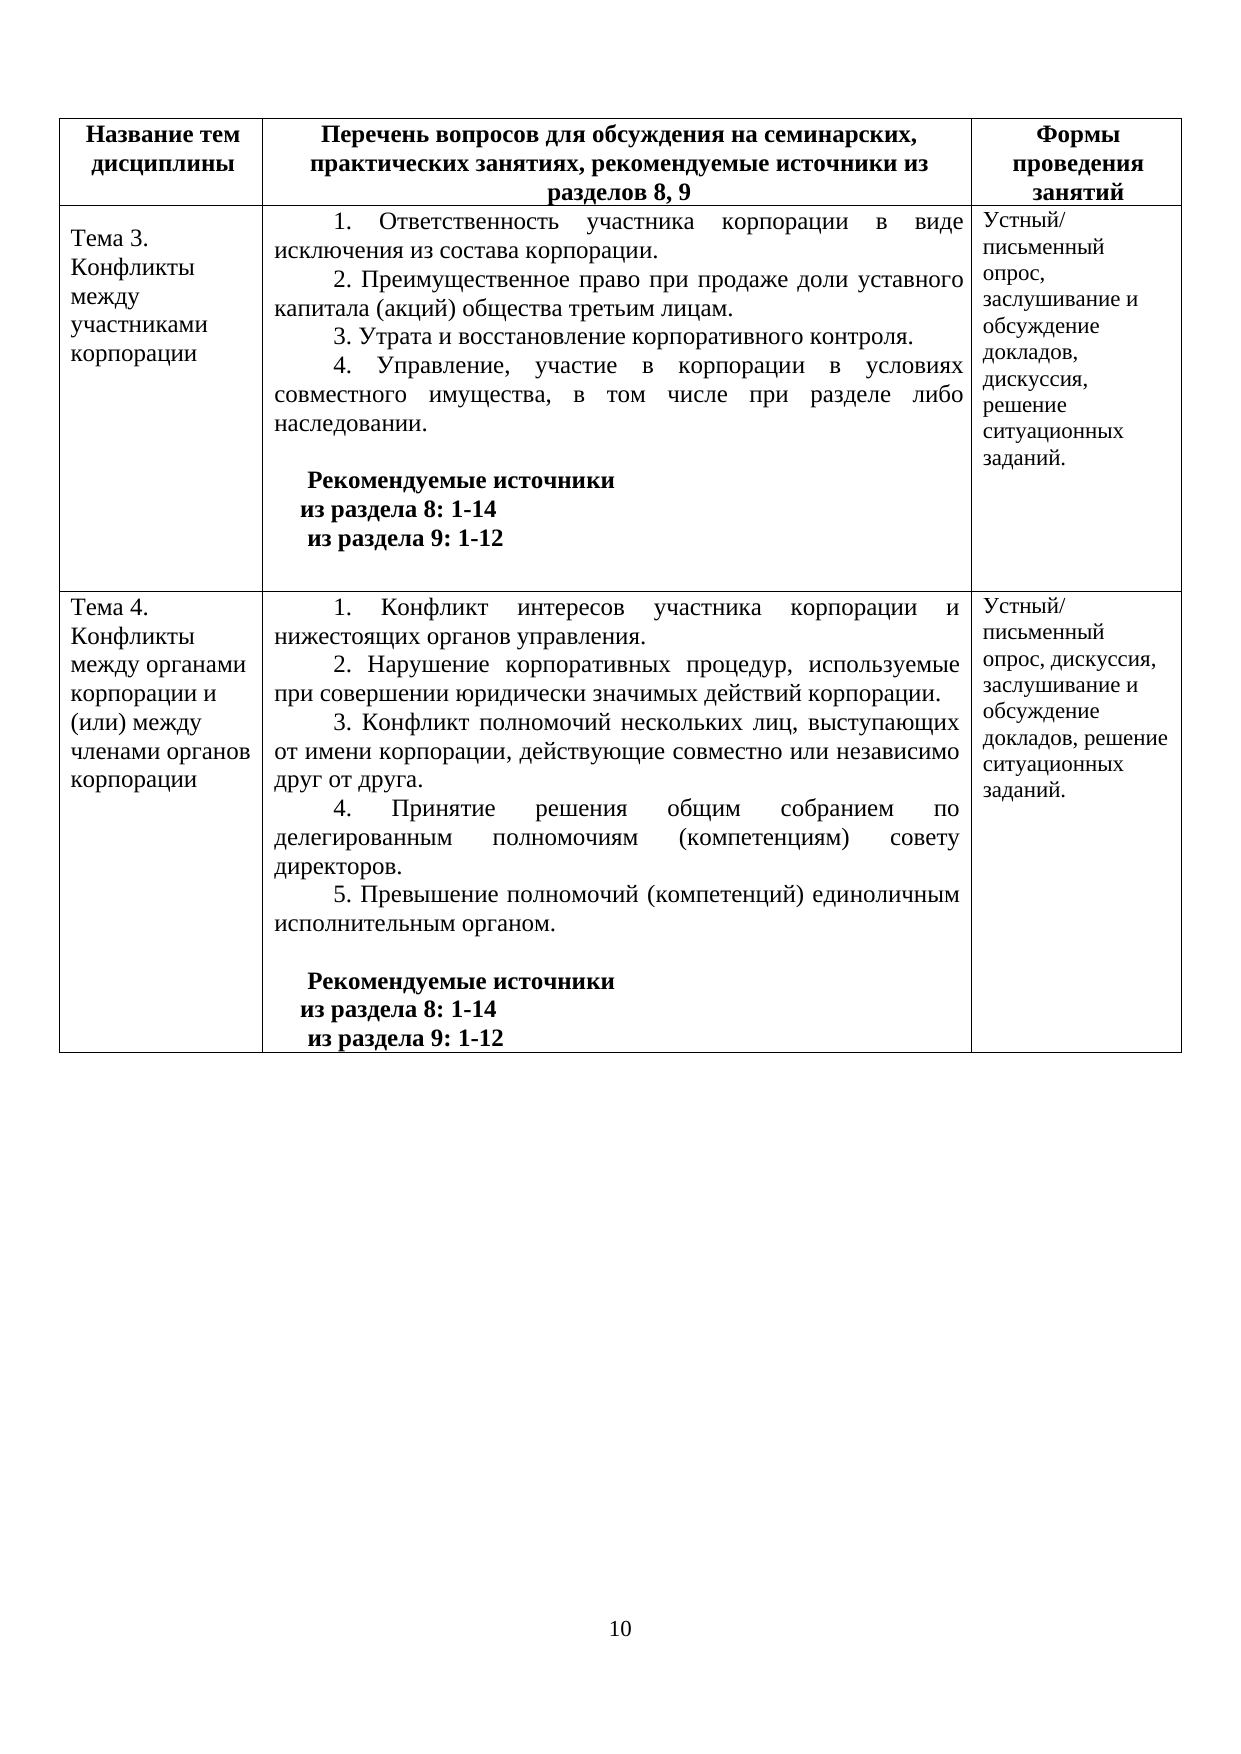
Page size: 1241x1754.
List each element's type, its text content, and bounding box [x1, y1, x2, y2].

table_cell 1. Ответственность участника корпорации в виде исключения из состава корпорации. 2. Преимущественное право при продаже доли уставного капитала (акций) общества третьим лицам. 3. Утрата и восстановление корпоративного контроля. 4. Управление, участие в корпорации в условиях совместного имущества, в том числе при разделе либо наследовании. Рекомендуемые источники из раздела 8: 1-14 из раздела 9: 1-12 [263, 206, 971, 591]
table_header Формы проведения занятий [972, 119, 1181, 205]
table_header Название тем дисциплины [60, 119, 262, 205]
table_cell Устный/ письменный опрос, дискуссия, заслушивание и обсуждение докладов, решение ситуационных заданий. [972, 592, 1181, 1052]
table_header Перечень вопросов для обсуждения на семинарских, практических занятиях, рекомендуемые источники из разделов 8, 9 [263, 119, 971, 205]
table_cell 1. Конфликт интересов участника корпорации и нижестоящих органов управления. 2. Нарушение корпоративных процедур, используемые при совершении юридически значимых действий корпорации. 3. Конфликт полномочий нескольких лиц, выступающих от имени корпорации, действующие совместно или независимо друг от друга. 4. Принятие решения общим собранием по делегированным полномочиям (компетенциям) совету директоров. 5. Превышение полномочий (компетенций) единоличным исполнительным органом. Рекомендуемые источники из раздела 8: 1-14 из раздела 9: 1-12 [263, 592, 971, 1052]
table_cell Тема 4. Конфликты между органами корпорации и (или) между членами органов корпорации [60, 592, 262, 1052]
table_cell Тема 3. Конфликты между участниками корпорации [60, 206, 262, 591]
table_cell Устный/письменный опрос, заслушивание и обсуждение докладов, дискуссия, решение ситуационных заданий. [972, 206, 1181, 591]
